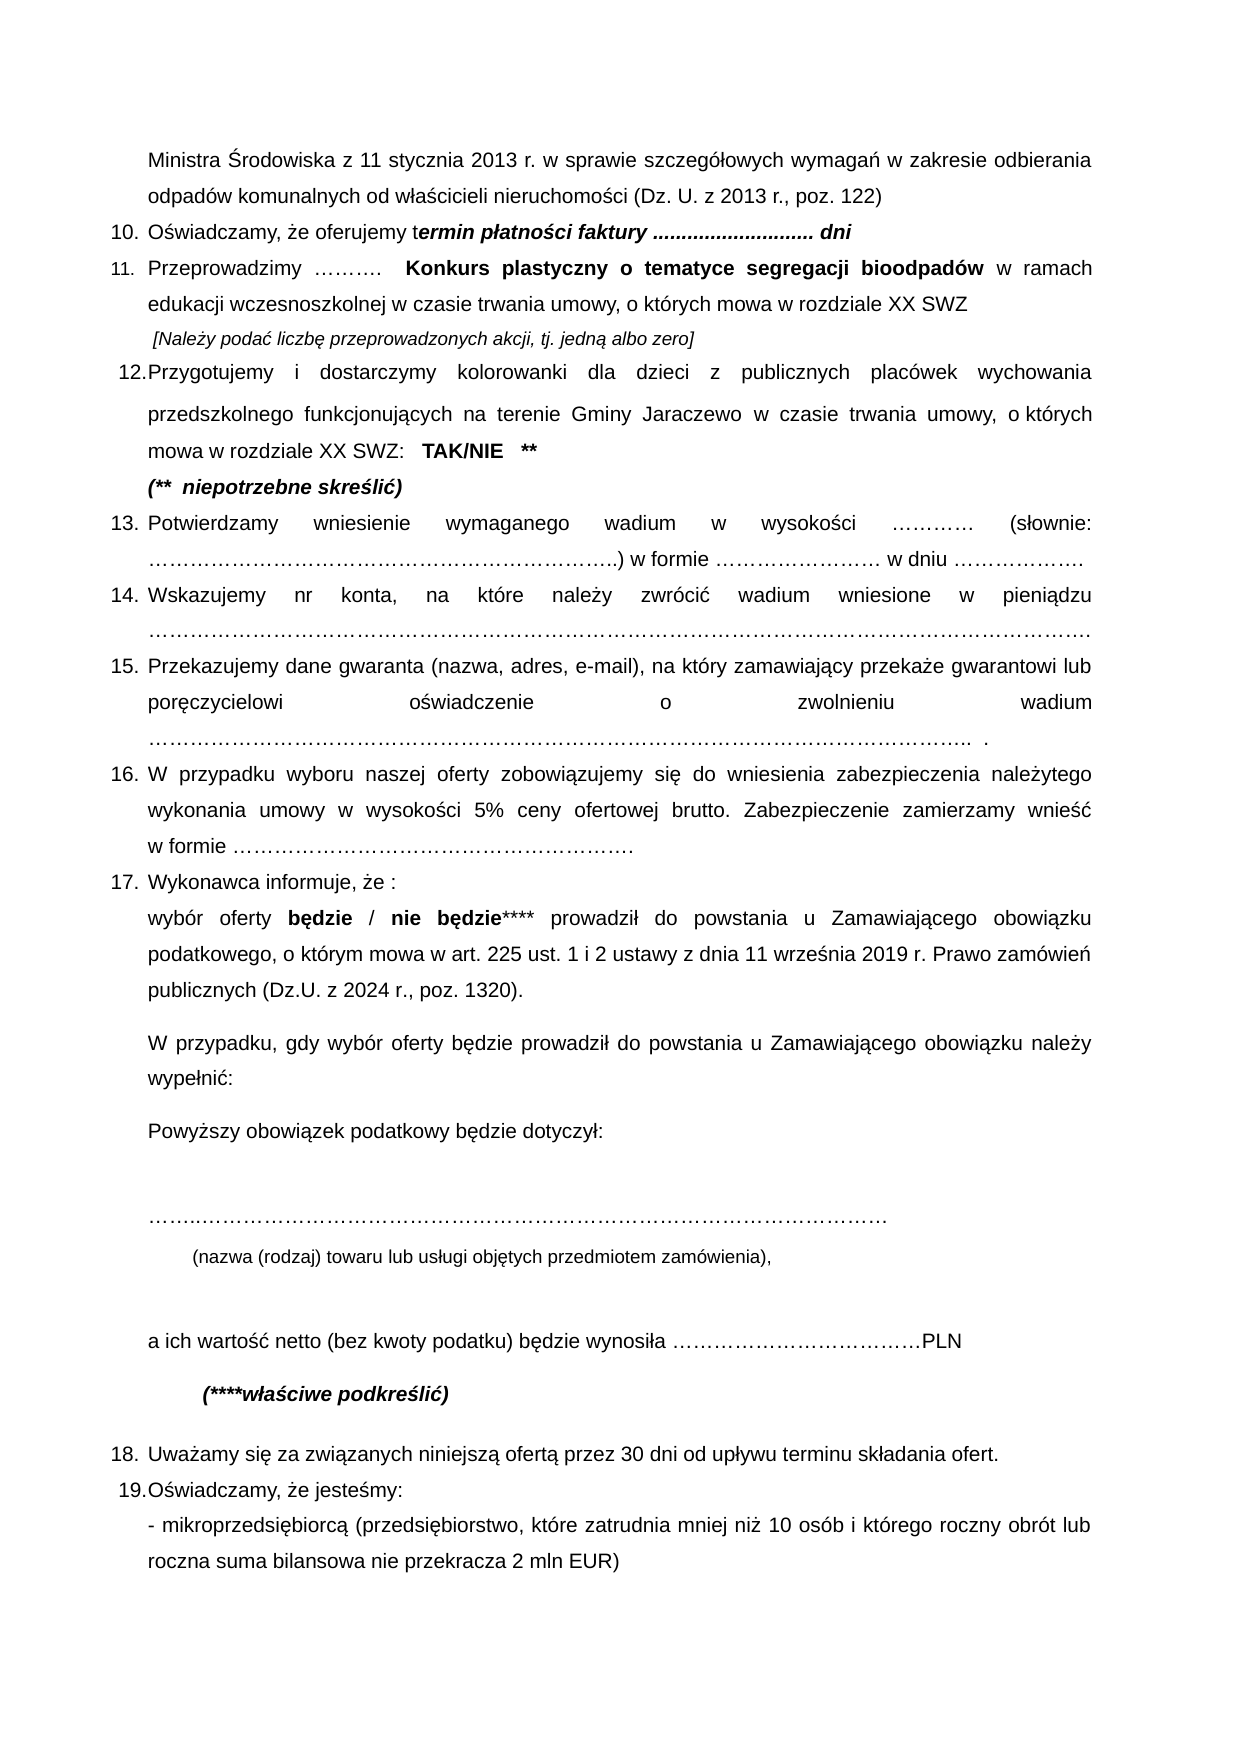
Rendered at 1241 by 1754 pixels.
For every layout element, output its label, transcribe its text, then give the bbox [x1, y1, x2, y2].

text a ich wartość netto (bez kwoty podatku) będzie wynosiła ………………………………PLN [148, 1329, 1093, 1353]
list Potwierdzamy wniesienie wymaganego wadium w wysokości ………… (słownie: …………………………………………………………..) w formie …………………… w dniu ………………. [110, 511, 1093, 570]
list Uważamy się za związanych niniejszą ofertą przez 30 dni od upływu terminu składania ofert. [110, 1441, 1093, 1465]
text W przypadku, gdy wybór oferty będzie prowadził do powstania u Zamawiającego obowiązku należy wypełnić: [148, 1030, 1093, 1090]
text ……..……………………………………………………………………………………… [148, 1204, 1093, 1228]
list Wskazujemy nr konta, na które należy zwrócić wadium wniesione w pieniądzu ………………………………………………………………………………………………………………………. [110, 582, 1093, 642]
list Przygotujemy i dostarczymy kolorowanki dla dzieci z publicznych placówek wychowania przedszkolnego funkcjonujących na terenie Gminy Jaraczewo w czasie trwania umowy, o których mowa w rozdziale XX SWZ: TAK/NIE ** [118, 359, 1093, 463]
list Przeprowadzimy ………. Konkurs plastyczny o tematyce segregacji bioodpadów w ramach edukacji wczesnoszkolnej w czasie trwania umowy, o których mowa w rozdziale XX SWZ [110, 255, 1093, 315]
list Przekazujemy dane gwaranta (nazwa, adres, e-mail), na który zamawiający przekaże gwarantowi lub poręczycielowi oświadczenie o zwolnieniu wadium ……………………………………………………………………………………………………….. . [110, 654, 1093, 750]
text Powyższy obowiązek podatkowy będzie dotyczył: [148, 1119, 1093, 1143]
text (****właściwe podkreślić) [185, 1382, 1093, 1406]
text [Należy podać liczbę przeprowadzonych akcji, tj. jedną albo zero] [148, 327, 1093, 349]
list W przypadku wyboru naszej oferty zobowiązujemy się do wniesienia zabezpieczenia należytego wykonania umowy w wysokości 5% ceny ofertowej brutto. Zabezpieczenie zamierzamy wnieść w formie …………………………………………………. [110, 762, 1093, 858]
list Oświadczamy, że oferujemy termin płatności faktury ............................ dni [110, 219, 1093, 243]
text wybór oferty będzie / nie będzie**** prowadził do powstania u Zamawiającego obowiązku podatkowego, o którym mowa w art. 225 ust. 1 i 2 ustawy z dnia 11 września 2019 r. Prawo zamówień publicznych (Dz.U. z 2024 r., poz. 1320). [148, 906, 1093, 1002]
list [118, 148, 1093, 207]
list Wykonawca informuje, że : [110, 870, 1093, 894]
text (nazwa (rodzaj) towaru lub usługi objętych przedmiotem zamówienia), [148, 1246, 1093, 1268]
text - mikroprzedsiębiorcą (przedsiębiorstwo, które zatrudnia mniej niż 10 osób i którego roczny obrót lub roczna suma bilansowa nie przekracza 2 mln EUR) [148, 1513, 1093, 1573]
text (** niepotrzebne skreślić) [148, 474, 1093, 498]
list Oświadczamy, że jesteśmy: [118, 1477, 1093, 1501]
